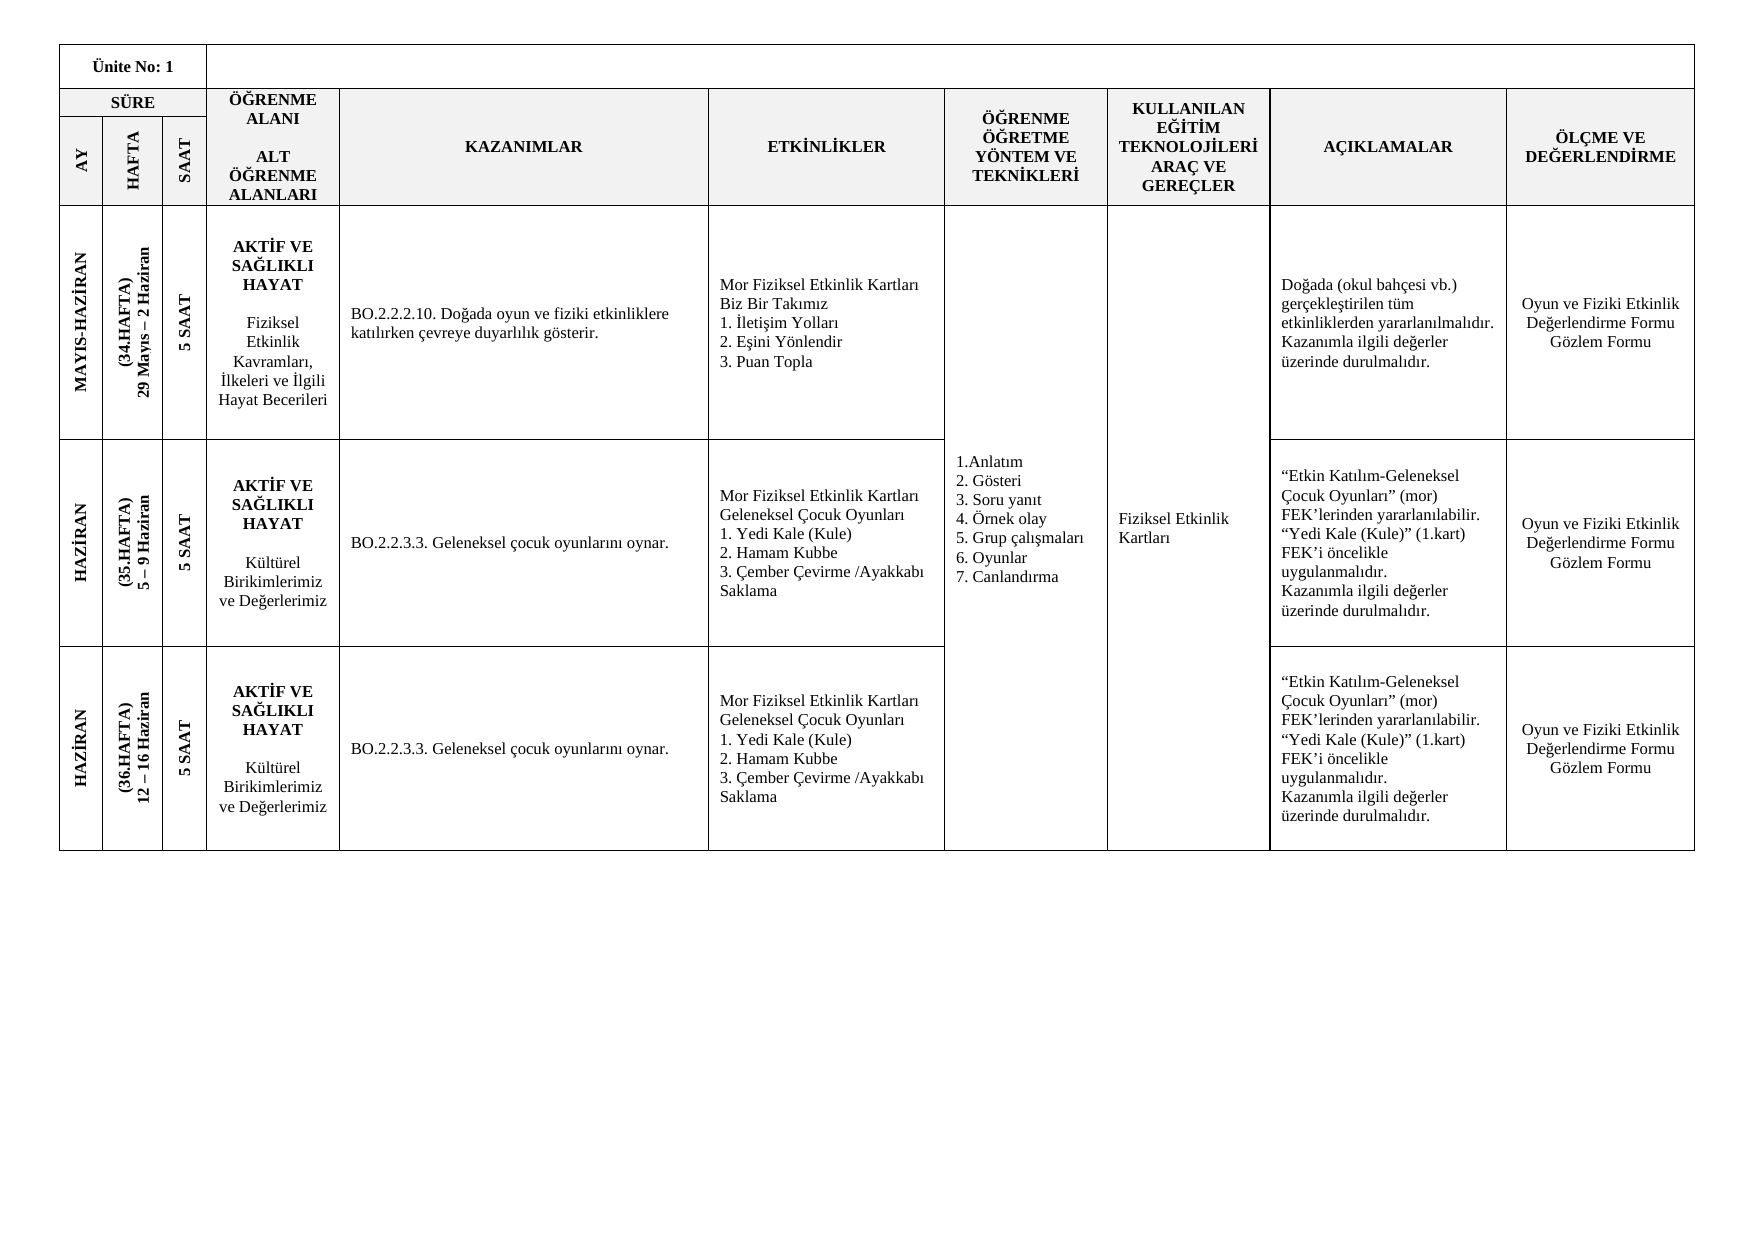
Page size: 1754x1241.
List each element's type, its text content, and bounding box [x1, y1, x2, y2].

table_cell (34.HAFTA) 29 Mayıs – 2 Haziran [103, 206, 162, 439]
table_cell MAYIS-HAZİRAN [60, 206, 102, 439]
table_cell “Etkin Katılım-Geleneksel Çocuk Oyunları” (mor) FEK’lerinden yararlanılabilir. “Yedi Kale (Kule)” (1.kart) FEK’i öncelikle uygulanmalıdır. Kazanımla ilgili değerler üzerinde durulmalıdır. [1271, 647, 1506, 850]
table_cell Mor Fiziksel Etkinlik Kartları Geleneksel Çocuk Oyunları 1. Yedi Kale (Kule) 2. Hamam Kubbe 3. Çember Çevirme /Ayakkabı Saklama [709, 440, 944, 646]
table_cell SAAT [163, 117, 206, 205]
table_cell ÖĞRENME ALANI ALT ÖĞRENME ALANLARI [207, 89, 339, 205]
table_cell Fiziksel Etkinlik Kartları [1108, 206, 1269, 850]
table_cell HAFTA [103, 117, 162, 205]
table_cell (35.HAFTA) 5 – 9 Haziran [103, 440, 162, 646]
table_cell AKTİF VE SAĞLIKLI HAYAT Kültürel Birikimlerimiz ve Değerlerimiz [207, 647, 339, 850]
table_cell HAZİRAN [60, 647, 102, 850]
table_cell AY [60, 117, 102, 205]
table_cell Mor Fiziksel Etkinlik Kartları Geleneksel Çocuk Oyunları 1. Yedi Kale (Kule) 2. Hamam Kubbe 3. Çember Çevirme /Ayakkabı Saklama [709, 647, 944, 850]
table_cell Oyun ve Fiziki Etkinlik Değerlendirme Formu Gözlem Formu [1507, 206, 1694, 439]
table_cell Oyun ve Fiziki Etkinlik Değerlendirme Formu Gözlem Formu [1507, 647, 1694, 850]
table_cell BO.2.2.3.3. Geleneksel çocuk oyunlarını oynar. [340, 647, 708, 850]
table_cell 1.Anlatım 2. Gösteri 3. Soru yanıt 4. Örnek olay 5. Grup çalışmaları 6. Oyunlar 7. Canlandırma [945, 206, 1107, 850]
table_cell AÇIKLAMALAR [1271, 89, 1506, 205]
table_cell 5 SAAT [163, 206, 206, 439]
table_cell HAZİRAN [60, 440, 102, 646]
table_cell KULLANILAN EĞİTİM TEKNOLOJİLERİ ARAÇ VE GEREÇLER [1108, 89, 1269, 205]
table_cell KAZANIMLAR [340, 89, 708, 205]
table_cell (36.HAFTA) 12 – 16 Haziran [103, 647, 162, 850]
table_cell BO.2.2.2.10. Doğada oyun ve fiziki etkinliklere katılırken çevreye duyarlılık gösterir. [340, 206, 708, 439]
table_cell Doğada (okul bahçesi vb.) gerçekleştirilen tüm etkinliklerden yararlanılmalıdır. Kazanımla ilgili değerler üzerinde durulmalıdır. [1271, 206, 1506, 439]
table_cell 5 SAAT [163, 647, 206, 850]
table_cell ÖĞRENME ÖĞRETME YÖNTEM VE TEKNİKLERİ [945, 89, 1107, 205]
table_cell 5 SAAT [163, 440, 206, 646]
table_cell ÖLÇME VE DEĞERLENDİRME [1507, 89, 1694, 205]
table_cell BO.2.2.3.3. Geleneksel çocuk oyunlarını oynar. [340, 440, 708, 646]
table_header Ünite No: 1 [60, 45, 206, 88]
table_cell Oyun ve Fiziki Etkinlik Değerlendirme Formu Gözlem Formu [1507, 440, 1694, 646]
table_cell AKTİF VE SAĞLIKLI HAYAT Kültürel Birikimlerimiz ve Değerlerimiz [207, 440, 339, 646]
table_cell “Etkin Katılım-Geleneksel Çocuk Oyunları” (mor) FEK’lerinden yararlanılabilir. “Yedi Kale (Kule)” (1.kart) FEK’i öncelikle uygulanmalıdır. Kazanımla ilgili değerler üzerinde durulmalıdır. [1271, 440, 1506, 646]
table_cell ETKİNLİKLER [709, 89, 944, 205]
table_header [207, 45, 1694, 88]
table_cell SÜRE [60, 89, 206, 116]
table_cell Mor Fiziksel Etkinlik Kartları Biz Bir Takımız 1. İletişim Yolları 2. Eşini Yönlendir 3. Puan Topla [709, 206, 944, 439]
table_cell AKTİF VE SAĞLIKLI HAYAT Fiziksel Etkinlik Kavramları, İlkeleri ve İlgili Hayat Becerileri [207, 206, 339, 439]
